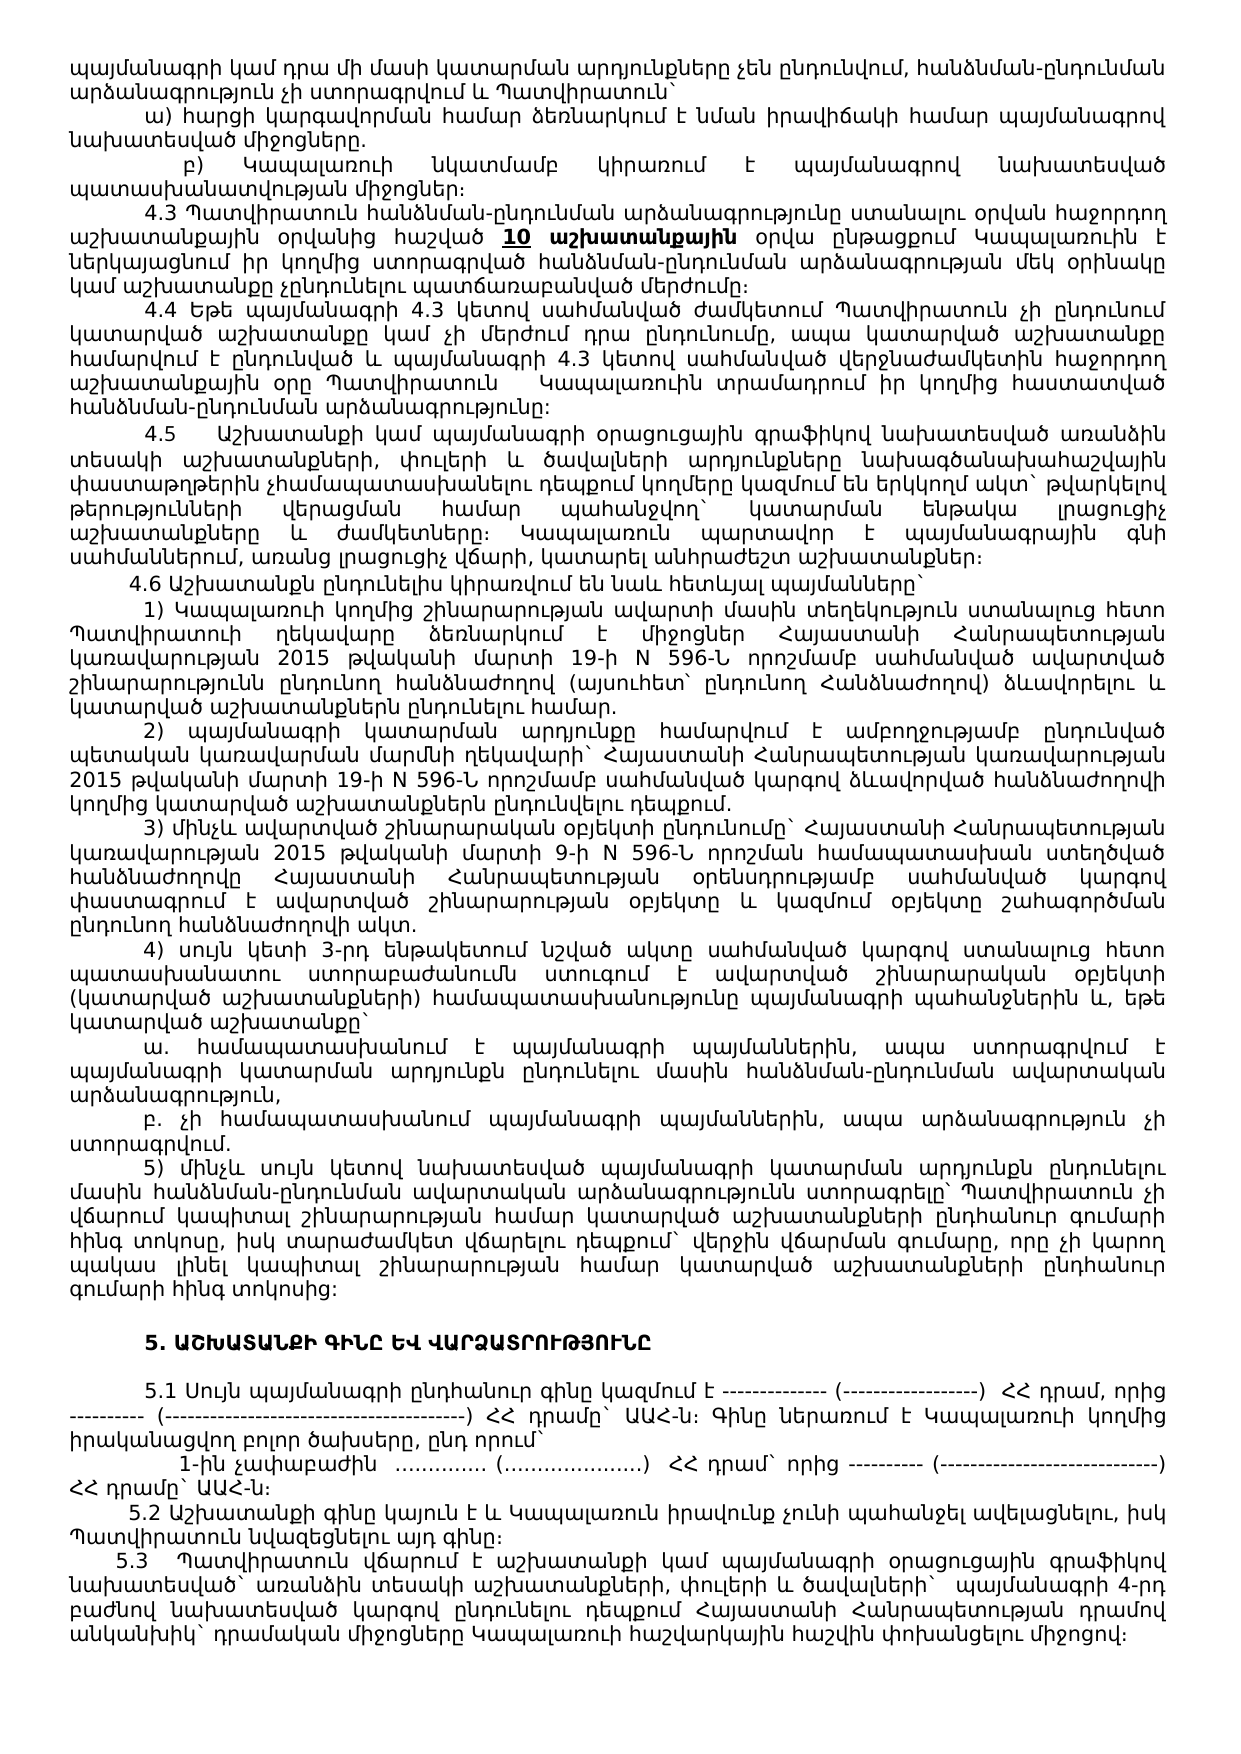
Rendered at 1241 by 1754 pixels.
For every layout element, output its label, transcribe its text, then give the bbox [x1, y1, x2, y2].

text 1-ին չափաբաժին .............. (.....................) ՀՀ դրամ` որից ---------- (-----------------------------) ՀՀ դրամը` ԱԱՀ-ն։ [69, 1452, 1167, 1501]
text 4.3 Պատվիրատուն հանձնման-ընդունման արձանագրությունը ստանալու օրվան հաջորդող աշխատանքային օրվանից հաշված 10 աշխատանքային օրվա ընթացքում Կապալառուին է ներկայացնում իր կողմից ստորագրված հանձնման-ընդունման արձանագրության մեկ օրինակը կամ աշխատանքը չընդունելու պատճառաբանված մերժումը։ [69, 201, 1167, 298]
text բ. չի համապատասխանում պայմանագրի պայմաններին, ապա արձանագրություն չի ստորագրվում. [69, 1107, 1167, 1156]
text 5) մինչև սույն կետով նախատեսված պայմանագրի կատարման արդյունքն ընդունելու մասին հանձնման-ընդունման ավարտական արձանագրությունն ստորագրելը՝ Պատվիրատուն չի վճարում կապիտալ շինարարության համար կատարված աշխատանքների ընդհանուր գումարի հինգ տոկոսը, իսկ տարաժամկետ վճարելու դեպքում` վերջին վճարման գումարը, որը չի կարող պակաս լինել կապիտալ շինարարության համար կատարված աշխատանքների ընդհանուր գումարի հինգ տոկոսից: [69, 1156, 1167, 1302]
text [69, 56, 1167, 104]
text 4.4 Եթե պայմանագրի 4.3 կետով սահմանված ժամկետում Պատվիրատուն չի ընդունում կատարված աշխատանքը կամ չի մերժում դրա ընդունումը, ապա կատարված աշխատանքը համարվում է ընդունված և պայմանագրի 4.3 կետով սահմանված վերջնաժամկետին հաջորդող աշխատանքային օրը Պատվիրատուն Կապալառուին տրամադրում իր կողմից հաստատված հանձնման-ընդունման արձանագրությունը: [69, 298, 1167, 419]
text 4) սույն կետի 3-րդ ենթակետում նշված ակտը սահմանված կարգով ստանալուց հետո պատասխանատու ստորաբաժանումն ստուգում է ավարտված շինարարական օբյեկտի (կատարված աշխատանքների) համապատասխանությունը պայմանագրի պահանջներին և, եթե կատարված աշխատանքը` [69, 938, 1167, 1035]
text 5.3 Պատվիրատուն վճարում է աշխատանքի կամ պայմանագրի օրացուցային գրաֆիկով նախատեսված` առանձին տեսակի աշխատանքների, փուլերի և ծավալների` պայմանագրի 4-րդ բաժնով նախատեսված կարգով ընդունելու դեպքում Հայաստանի Հանրապետության դրամով անկանխիկ` դրամական միջոցները Կապալառուի հաշվարկային հաշվին փոխանցելու միջոցով։ [69, 1549, 1167, 1646]
text 4.5 Աշխատանքի կամ պայմանագրի օրացուցային գրաֆիկով նախատեսված առանձին տեսակի աշխատանքների, փուլերի և ծավալների արդյունքները նախագծանախահաշվային փաստաթղթերին չհամապատասխանելու դեպքում կողմերը կազմում են երկկողմ ակտ` թվարկելով թերությունների վերացման համար պահանջվող` կատարման ենթակա լրացուցիչ աշխատանքները և ժամկետները։ Կապալառուն պարտավոր է պայմանագրային գնի սահմաններում, առանց լրացուցիչ վճարի, կատարել անհրաժեշտ աշխատանքներ։ [69, 419, 1167, 569]
text ա) հարցի կարգավորման համար ձեռնարկում է նման իրավիճակի համար պայմանագրով նախատեսված միջոցները. [69, 104, 1167, 153]
text 5.1 Սույն պայմանագրի ընդհանուր գինը կազմում է -------------- (------------------) ՀՀ դրամ, որից ---------- (----------------------------------------) ՀՀ դրամը` ԱԱՀ-ն։ Գինը ներառում է Կապալառուի կողմից իրականացվող բոլոր ծախսերը, ընդ որում` [69, 1379, 1167, 1452]
text բ) Կապալառուի նկատմամբ կիրառում է պայմանագրով նախատեսված պատասխանատվության միջոցներ։ [69, 153, 1167, 201]
text 3) մինչև ավարտված շինարարական օբյեկտի ընդունումը` Հայաստանի Հանրապետության կառավարության 2015 թվականի մարտի 9-ի N 596-Ն որոշման համապատասխան ստեղծված հանձնաժողովը Հայաստանի Հանրապետության օրենսդրությամբ սահմանված կարգով փաստագրում է ավարտված շինարարության օբյեկտը և կազմում օբյեկտը շահագործման ընդունող հանձնաժողովի ակտ. [69, 816, 1167, 938]
text ա. համապատասխանում է պայմանագրի պայմաններին, ապա ստորագրվում է պայմանագրի կատարման արդյունքն ընդունելու մասին հանձնման-ընդունման ավարտական արձանագրություն, [69, 1035, 1167, 1107]
text 5.2 Աշխատանքի գինը կայուն է և Կապալառուն իրավունք չունի պահանջել ավելացնելու, իսկ Պատվիրատուն նվազեցնելու այդ գինը։ [69, 1501, 1167, 1549]
text 4.6 Աշխատանքն ընդունելիս կիրառվում են նաև հետևյալ պայմանները` [69, 569, 1167, 598]
text 2) պայմանագրի կատարման արդյունքը համարվում է ամբողջությամբ ընդունված պետական կառավարման մարմնի ղեկավարի` Հայաստանի Հանրապետության կառավարության 2015 թվականի մարտի 19-ի N 596-Ն որոշմամբ սահմանված կարգով ձևավորված հանձնաժողովի կողմից կատարված աշխատանքներն ընդունվելու դեպքում. [69, 719, 1167, 816]
text 1) Կապալառուի կողմից շինարարության ավարտի մասին տեղեկություն ստանալուց հետո Պատվիրատուի ղեկավարը ձեռնարկում է միջոցներ Հայաստանի Հանրապետության կառավարության 2015 թվականի մարտի 19-ի N 596-Ն որոշմամբ սահմանված ավարտված շինարարությունն ընդունող հանձնաժողով (այսուհետ՝ ընդունող Հանձնաժողով) ձևավորելու և կատարված աշխատանքներն ընդունելու համար. [69, 598, 1167, 719]
text 5. ԱՇԽԱՏԱՆՔԻ ԳԻՆԸ ԵՎ ՎԱՐՁԱՏՐՈՒԹՅՈՒՆԸ [69, 1331, 1167, 1355]
